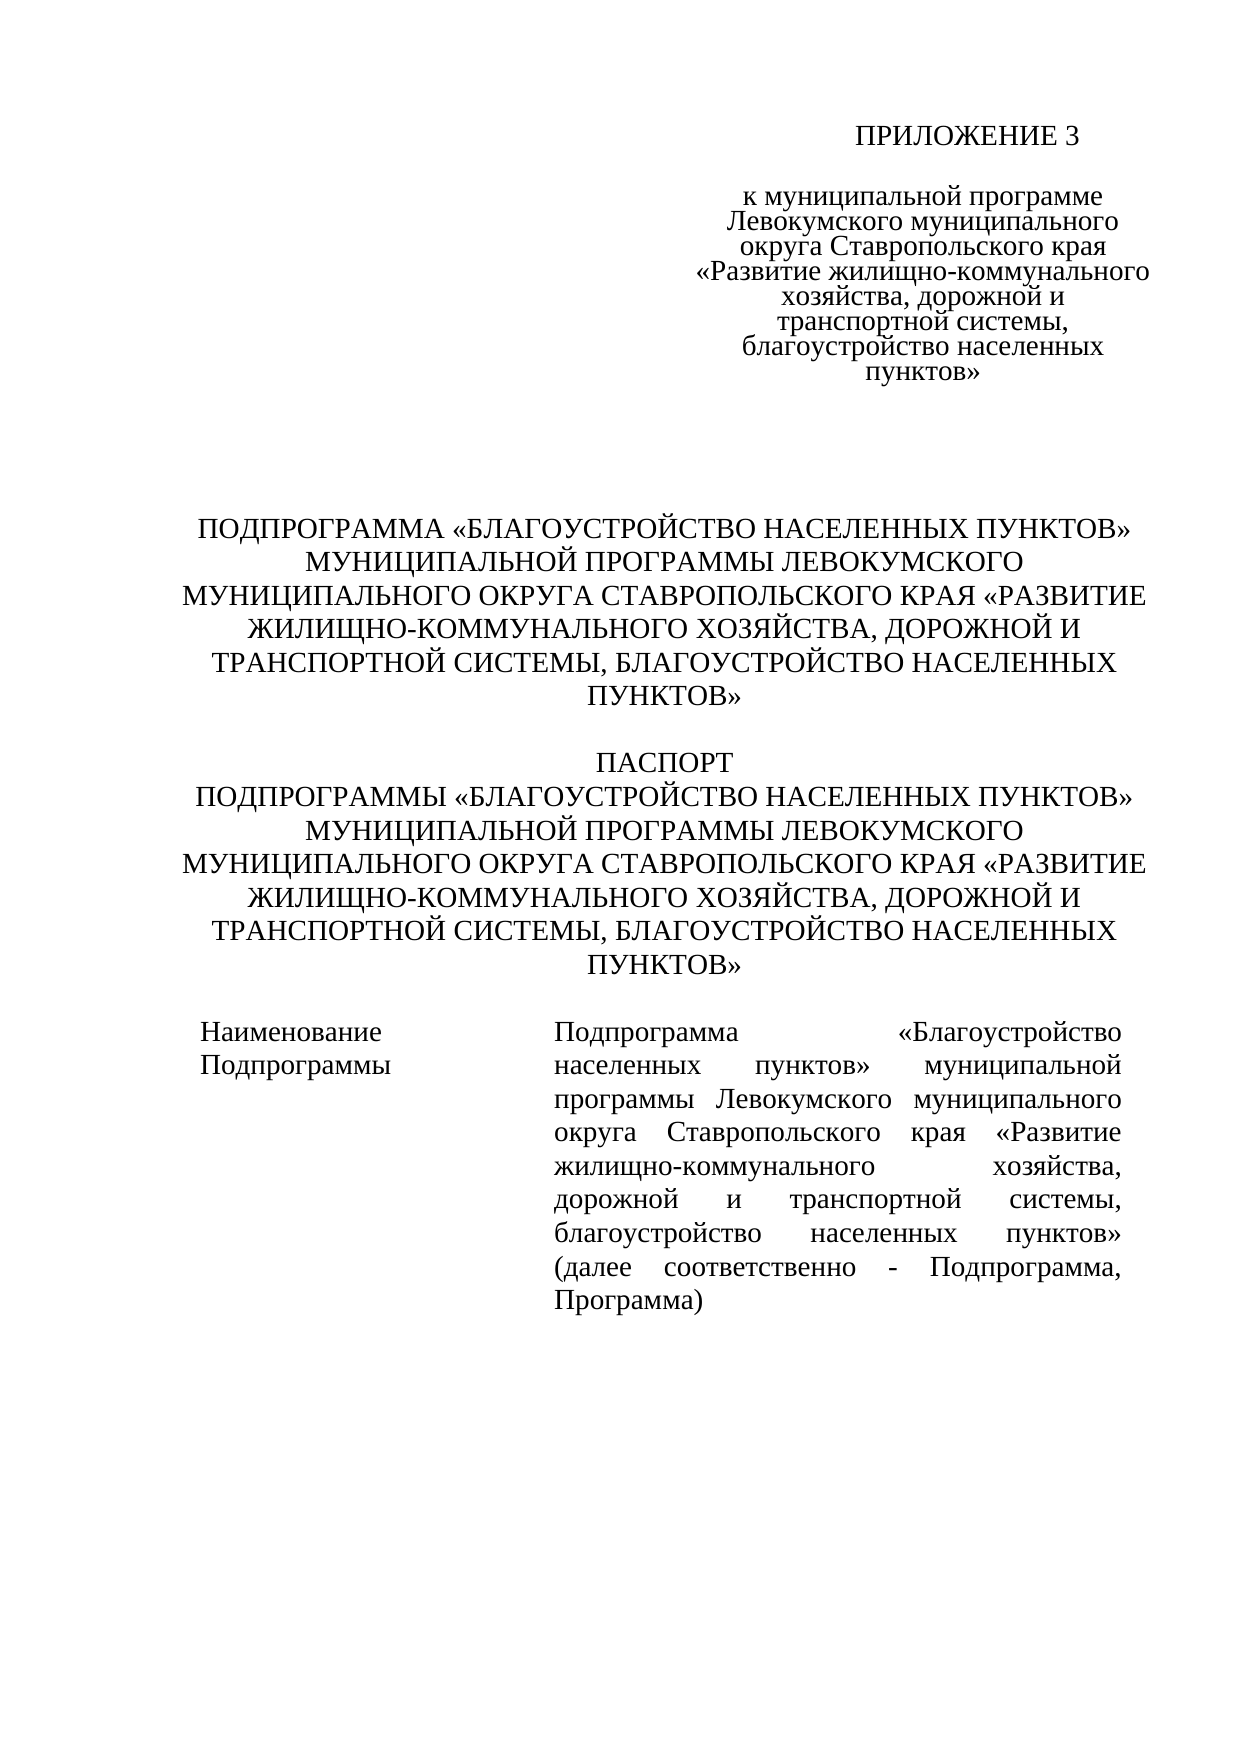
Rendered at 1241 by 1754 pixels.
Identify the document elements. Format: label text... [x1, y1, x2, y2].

text пунктов» [694, 360, 1152, 385]
text Левокумского муниципального округа Ставропольского края [694, 210, 1152, 260]
text ПОДПРОГРАММЫ «БЛАГОУСТРОЙСТВО НАСЕЛЕННЫХ ПУНКТОВ» МУНИЦИПАЛЬНОЙ ПРОГРАММЫ ЛЕВОКУМСКОГО МУНИЦИПАЛЬНОГО ОКРУГА СТАВРОПОЛЬСКОГО КРАЯ «РАЗВИТИЕ ЖИЛИЩНО-КОММУНАЛЬНОГО ХОЗЯЙСТВА, ДОРОЖНОЙ И ТРАНСПОРТНОЙ СИСТЕМЫ, БЛАГОУСТРОЙСТВО НАСЕЛЕННЫХ ПУНКТОВ» [177, 779, 1152, 980]
text ПРИЛОЖЕНИЕ 3 [709, 118, 1152, 152]
table_header Наименование Подпрограммы [189, 1014, 543, 1349]
text хозяйства, дорожной и транспортной системы, благоустройство населенных [694, 285, 1152, 360]
text «Развитие жилищно-коммунального [694, 260, 1152, 285]
text ПОДПРОГРАММА «БЛАГОУСТРОЙСТВО НАСЕЛЕННЫХ ПУНКТОВ» [177, 511, 1152, 544]
text ПАСПОРТ [177, 746, 1152, 779]
text МУНИЦИПАЛЬНОЙ ПРОГРАММЫ ЛЕВОКУМСКОГО МУНИЦИПАЛЬНОГО ОКРУГА СТАВРОПОЛЬСКОГО КРАЯ «РАЗВИТИЕ ЖИЛИЩНО-КОММУНАЛЬНОГО ХОЗЯЙСТВА, ДОРОЖНОЙ И ТРАНСПОРТНОЙ СИСТЕМЫ, БЛАГОУСТРОЙСТВО НАСЕЛЕННЫХ ПУНКТОВ» [177, 544, 1152, 712]
text к муниципальной программе [694, 185, 1152, 210]
table_header Подпрограмма «Благоустройство населенных пунктов» муниципальной программы Левокумского муниципального округа Ставропольского края «Развитие жилищно-коммунального хозяйства, дорожной и транспортной системы, благоустройство населенных пунктов» (далее соответственно - Подпрограмма, Программа) [543, 1014, 1133, 1349]
